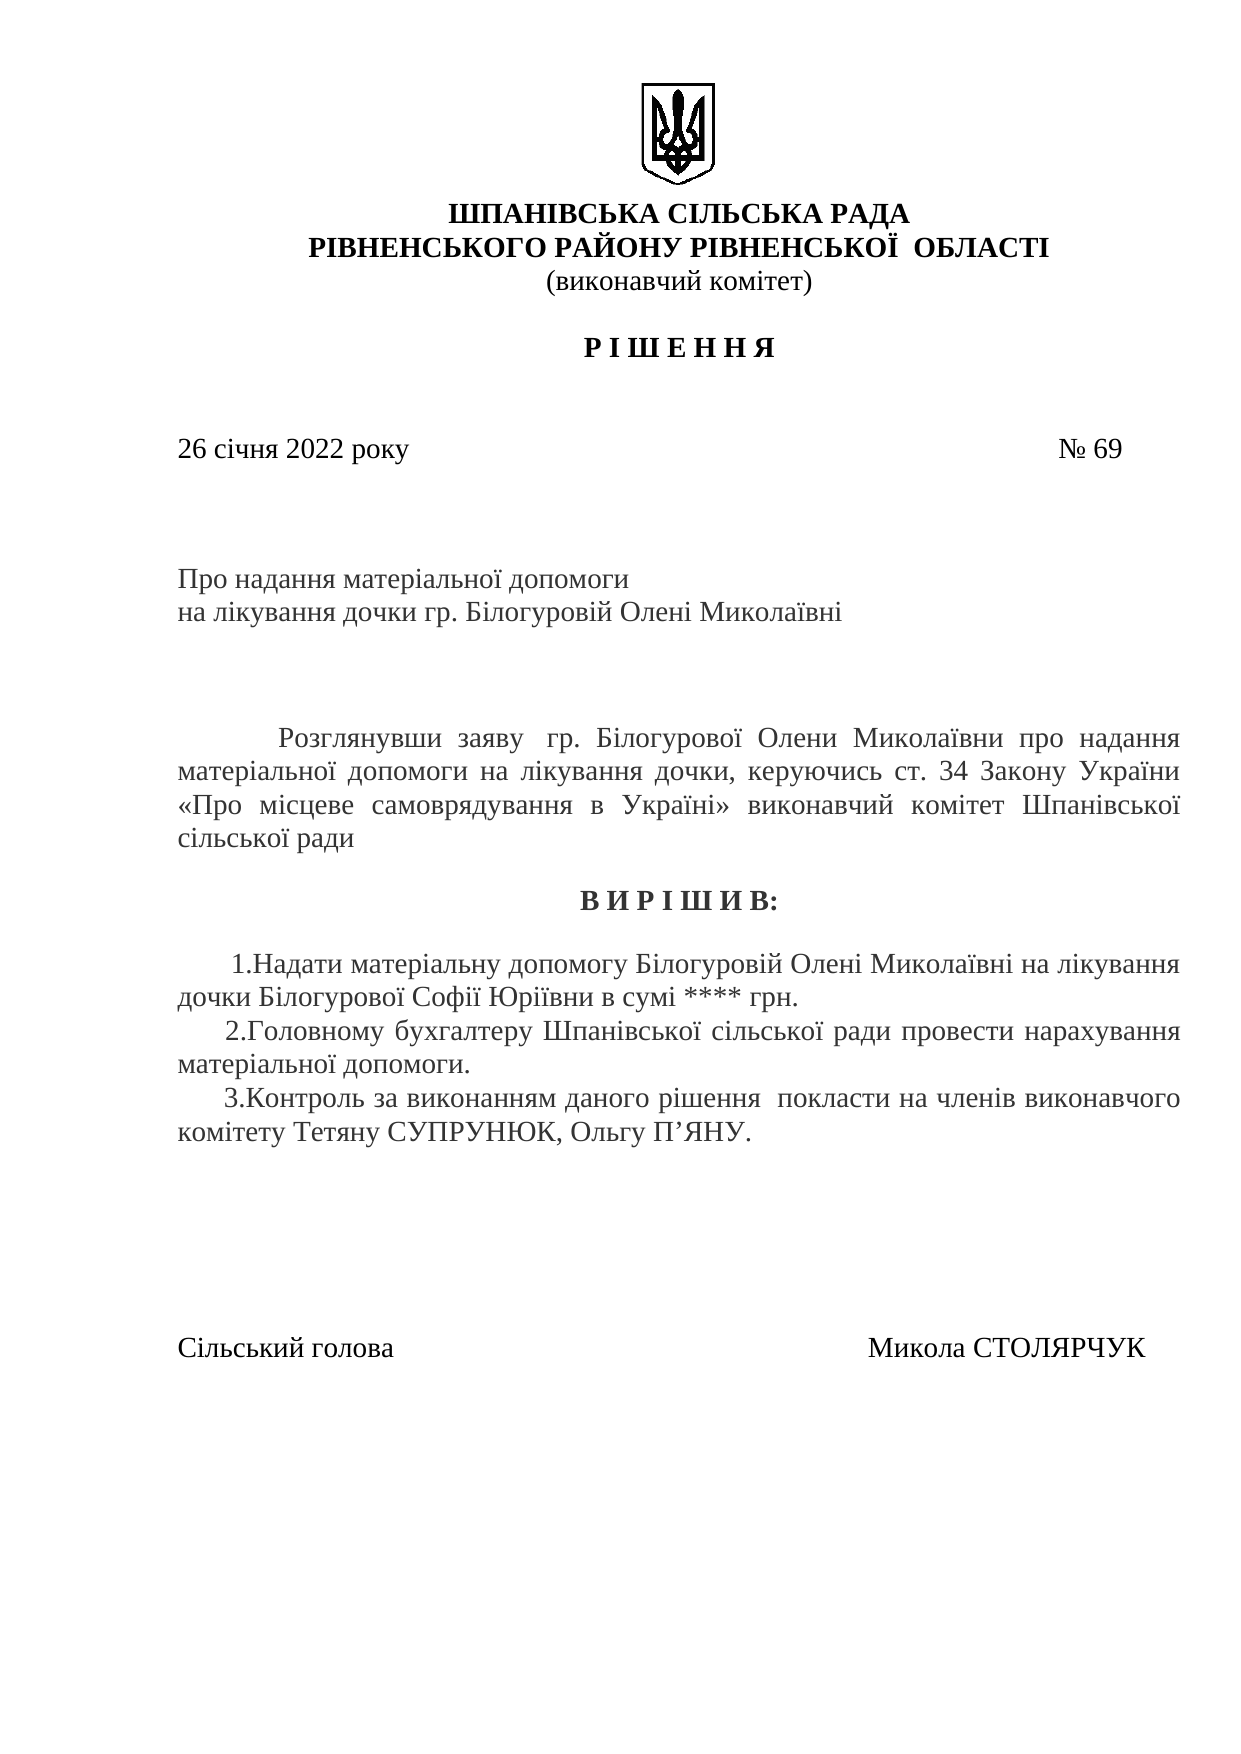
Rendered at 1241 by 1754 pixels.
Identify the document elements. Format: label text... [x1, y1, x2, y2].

text Про надання матеріальної допомоги [177, 561, 1181, 594]
text РІВНЕНСЬКОГО РАЙОНУ РІВНЕНСЬКОЇ ОБЛАСТІ [177, 230, 1181, 263]
text Розглянувши заяву гр. Білогурової Олени Миколаївни про надання матеріальної допомоги на лікування дочки, керуючись ст. 34 Закону України «Про місцеве самоврядування в Україні» виконавчий комітет Шпанівської сільської ради [177, 720, 1181, 854]
text 3.Контроль за виконанням даного рішення покласти на членів виконавчого комітету Тетяну СУПРУНЮК, Ольгу П’ЯНУ. [177, 1080, 1181, 1147]
text 26 січня 2022 року № 69 [177, 431, 1181, 465]
text 1.Надати матеріальну допомогу Білогуровій Олені Миколаївні на лікування дочки Білогурової Софії Юріївни в сумі **** грн. [177, 946, 1181, 1013]
text (виконавчий комітет) [177, 263, 1181, 297]
text Сільський голова Микола СТОЛЯРЧУК [177, 1331, 1181, 1364]
picture [641, 82, 717, 185]
text Р І Ш Е Н Н Я [177, 331, 1181, 364]
text на лікування дочки гр. Білогуровій Олені Миколаївні [177, 594, 1181, 628]
text ШПАНІВСЬКА СІЛЬСЬКА РАДА [177, 196, 1181, 230]
text В И Р І Ш И В: [177, 883, 1181, 917]
text 2.Головному бухгалтеру Шпанівської сільської ради провести нарахування матеріальної допомоги. [177, 1013, 1181, 1080]
